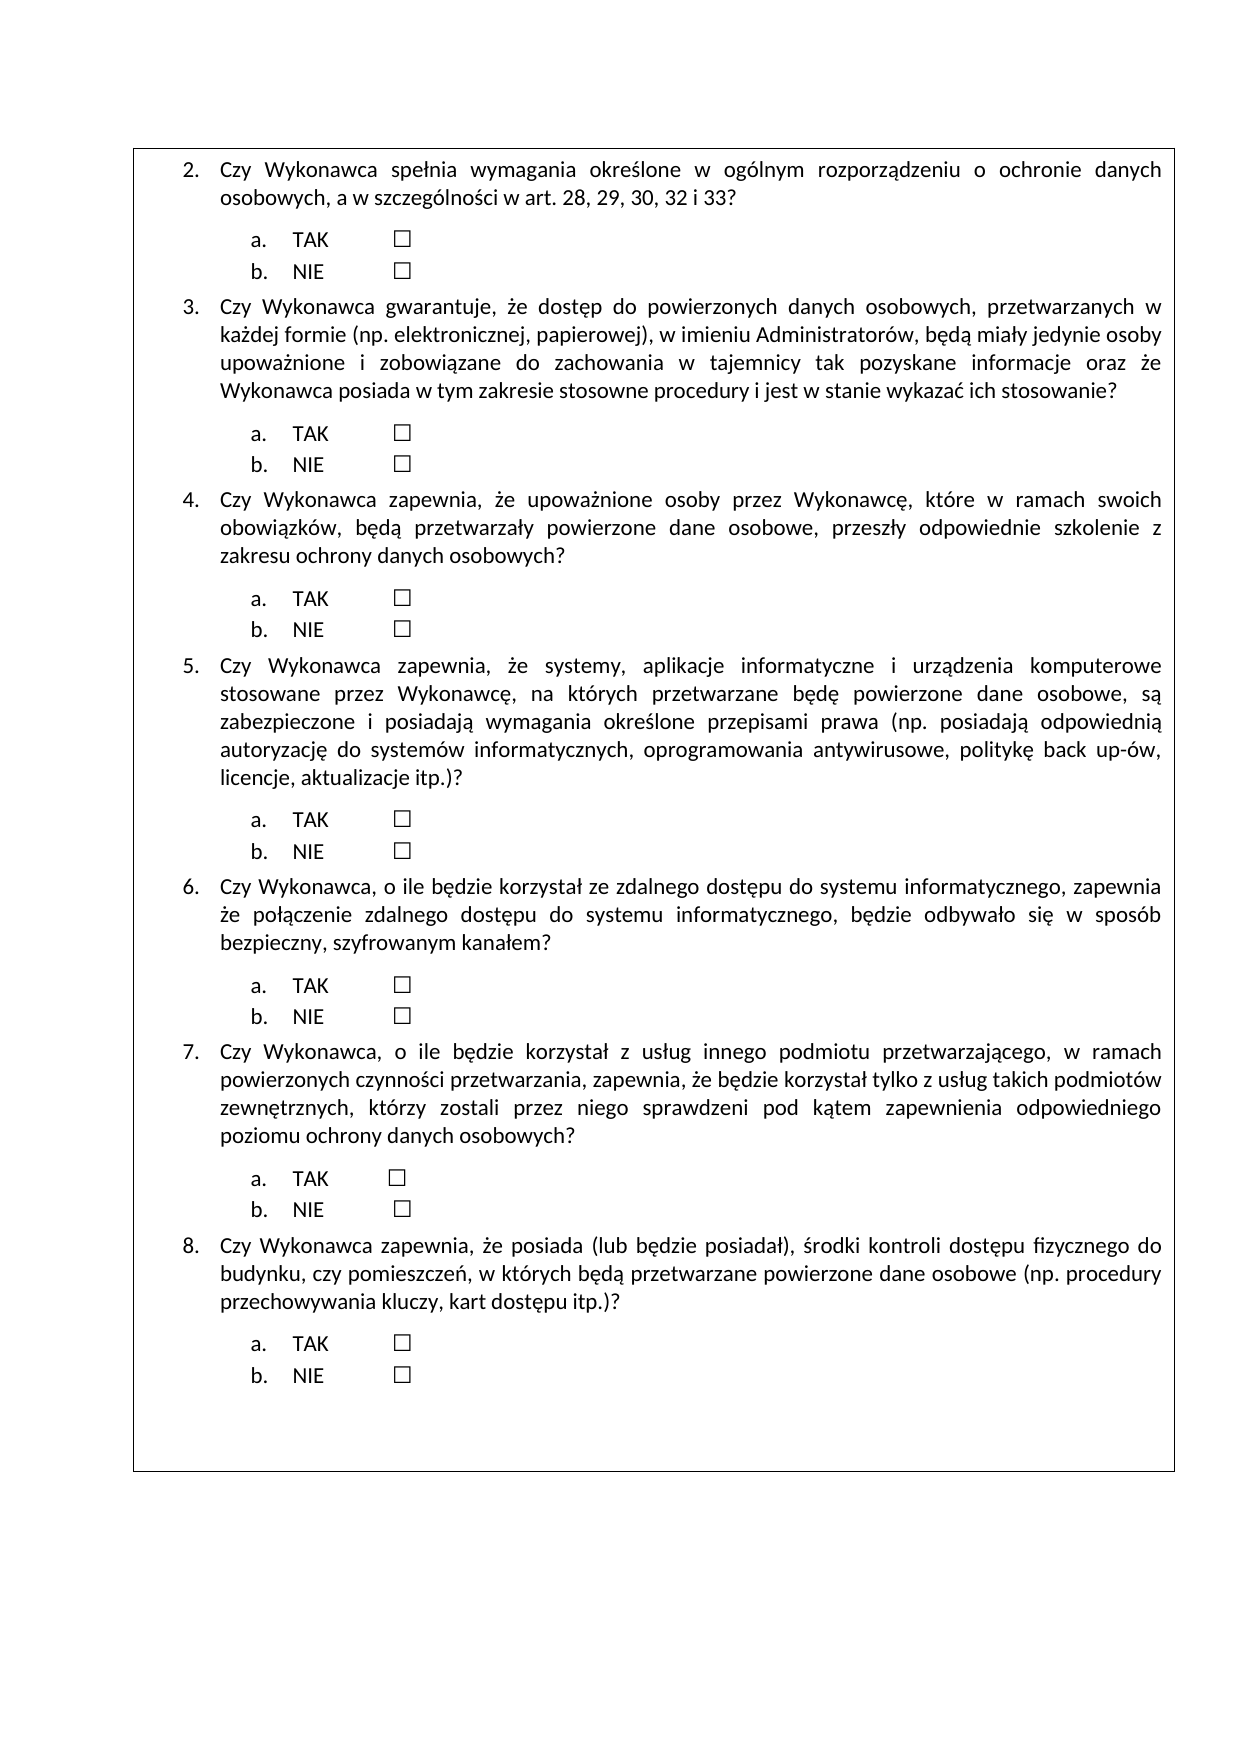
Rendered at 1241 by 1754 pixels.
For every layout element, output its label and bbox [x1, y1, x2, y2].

table_cell [134, 149, 1174, 1471]
